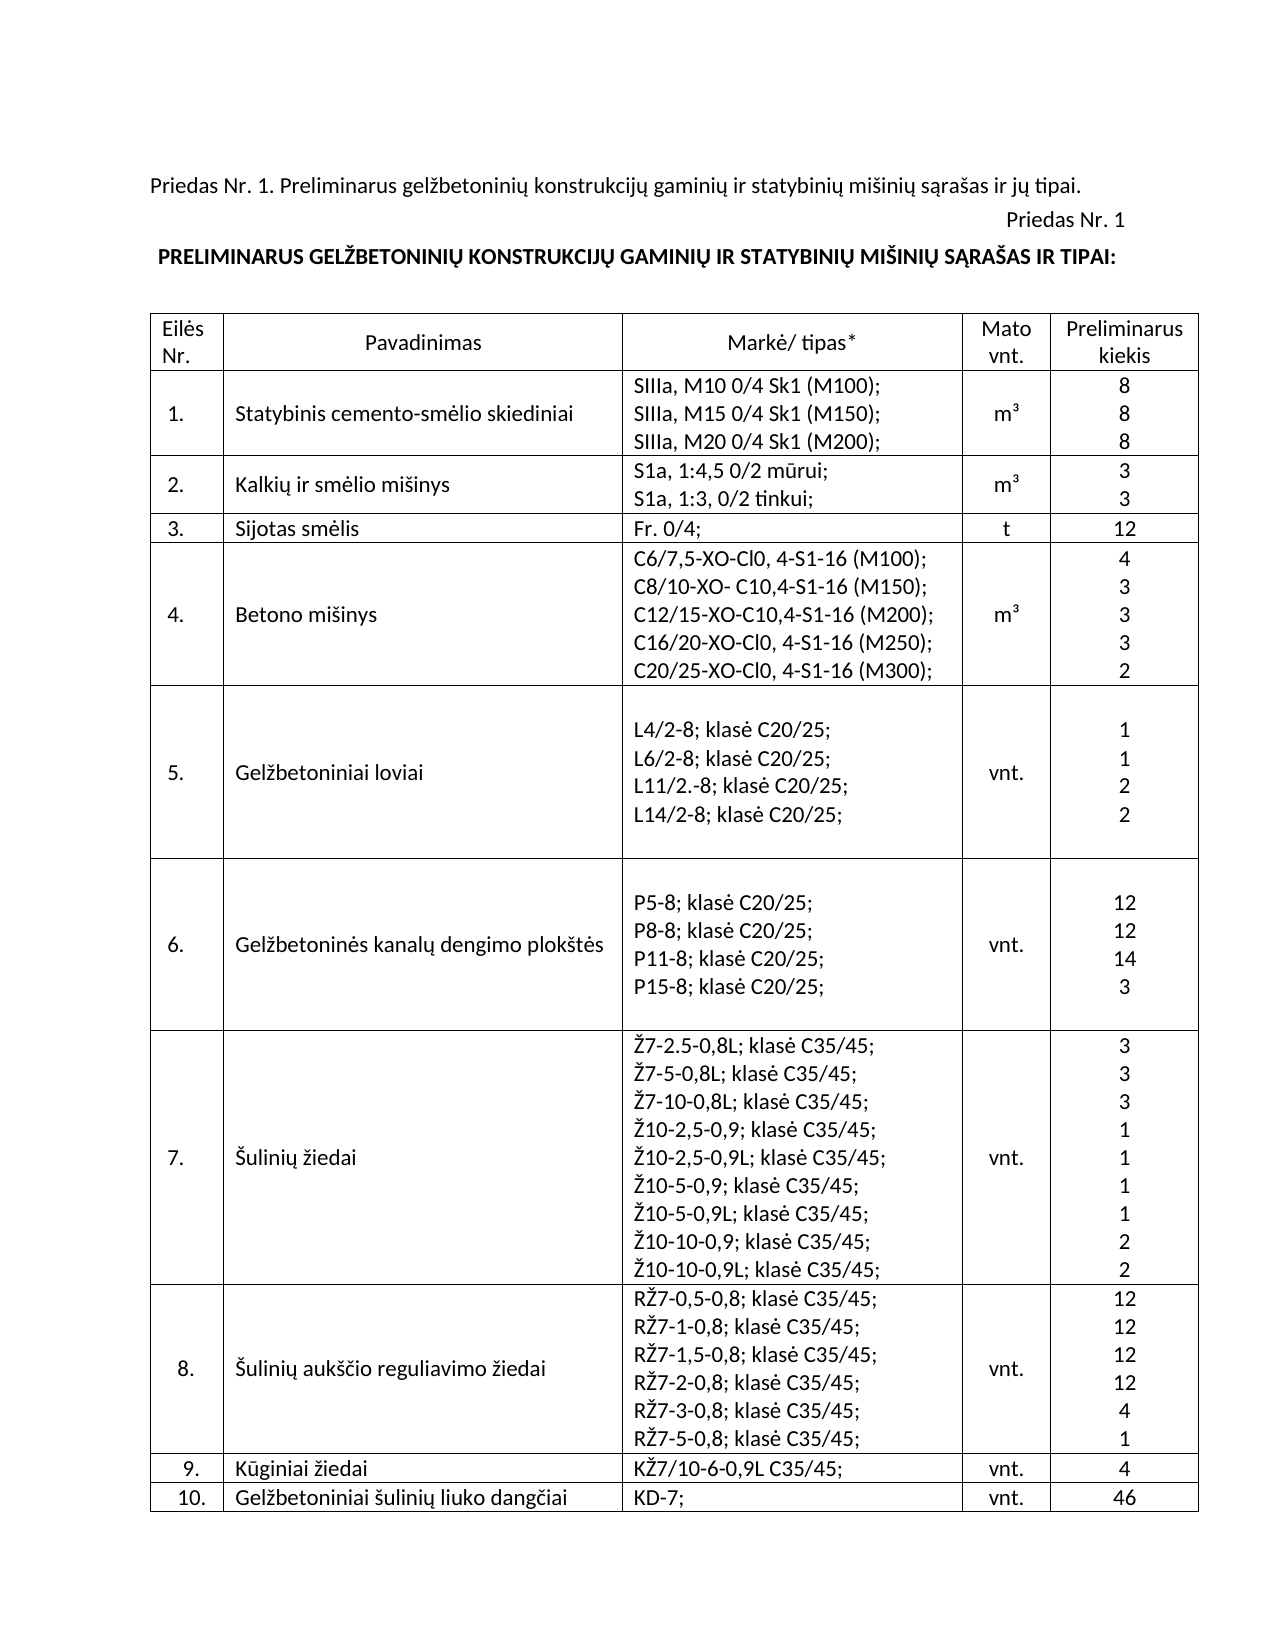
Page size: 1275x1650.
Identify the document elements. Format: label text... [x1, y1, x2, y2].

table_cell RŽ7-0,5-0,8; klasė C35/45; RŽ7-1-0,8; klasė C35/45; RŽ7-1,5-0,8; klasė C35/45; RŽ7-2-0,8; klasė C35/45; RŽ7-3-0,8; klasė C35/45; RŽ7-5-0,8; klasė C35/45; [623, 1285, 962, 1453]
table_header Eilės Nr. [151, 314, 223, 370]
table_cell vnt. [963, 859, 1050, 1030]
table_cell 46 [1051, 1483, 1198, 1511]
table_cell 6. [151, 859, 223, 1030]
table_cell KŽ7/10-6-0,9L C35/45; [623, 1454, 962, 1482]
table_cell Kūginiai žiedai [224, 1454, 622, 1482]
table_cell 1. [151, 371, 223, 455]
table_cell m³ [963, 371, 1050, 455]
table_cell 8. [151, 1285, 223, 1453]
table_cell m³ [963, 543, 1050, 685]
table_cell S1a, 1:4,5 0/2 mūrui; S1a, 1:3, 0/2 tinkui; [623, 456, 962, 513]
table_cell 3. [151, 514, 223, 542]
table_cell 4 3 3 3 2 [1051, 543, 1198, 685]
table_cell Ž7-2.5-0,8L; klasė C35/45; Ž7-5-0,8L; klasė C35/45; Ž7-10-0,8L; klasė C35/45; Ž10-2,5-0,9; klasė C35/45; Ž10-2,5-0,9L; klasė C35/45; Ž10-5-0,9; klasė C35/45; Ž10-5-0,9L; klasė C35/45; Ž10-10-0,9; klasė C35/45; Ž10-10-0,9L; klasė C35/45; [623, 1031, 962, 1283]
table_cell C6/7,5-XO-Cl0, 4-S1-16 (M100); C8/10-XO- C10,4-S1-16 (M150); C12/15-XO-C10,4-S1-16 (M200); C16/20-XO-Cl0, 4-S1-16 (M250); C20/25-XO-Cl0, 4-S1-16 (M300); [623, 543, 962, 685]
table_header Mato vnt. [963, 314, 1050, 370]
table_cell 8 8 8 [1051, 371, 1198, 455]
table_header Preliminarus kiekis [1051, 314, 1198, 370]
table_cell vnt. [963, 1483, 1050, 1511]
table_cell vnt. [963, 1454, 1050, 1482]
table_cell L4/2-8; klasė C20/25; L6/2-8; klasė C20/25; L11/2.-8; klasė C20/25; L14/2-8; klasė C20/25; [623, 686, 962, 857]
table_cell SIIIa, M10 0/4 Sk1 (M100); SIIIa, M15 0/4 Sk1 (M150); SIIIa, M20 0/4 Sk1 (M200); [623, 371, 962, 455]
table_header Pavadinimas [224, 314, 622, 370]
table_cell Gelžbetoninės kanalų dengimo plokštės [224, 859, 622, 1030]
table_cell KD-7; [623, 1483, 962, 1511]
table_cell Šulinių žiedai [224, 1031, 622, 1283]
table_cell Gelžbetoniniai šulinių liuko dangčiai [224, 1483, 622, 1511]
table_cell vnt. [963, 686, 1050, 857]
table_cell Sijotas smėlis [224, 514, 622, 542]
table_cell vnt. [963, 1285, 1050, 1453]
table_cell Gelžbetoniniai loviai [224, 686, 622, 857]
table_header Markė/ tipas* [623, 314, 962, 370]
table_cell 9. [151, 1454, 223, 1482]
table_cell 4 [1051, 1454, 1198, 1482]
table_cell 1 1 2 2 [1051, 686, 1198, 857]
table_cell t [963, 514, 1050, 542]
table_cell 4. [151, 543, 223, 685]
text PRELIMINARUS GELŽBETONINIŲ KONSTRUKCIJŲ GAMINIŲ IR STATYBINIŲ MIŠINIŲ SĄRAŠAS IR TIPAI: [150, 242, 1125, 270]
table_cell m³ [963, 456, 1050, 513]
table_cell vnt. [963, 1031, 1050, 1283]
table_cell 10. [151, 1483, 223, 1511]
table_cell 3 3 [1051, 456, 1198, 513]
table_cell Šulinių aukščio reguliavimo žiedai [224, 1285, 622, 1453]
table_cell 12 12 12 12 4 1 [1051, 1285, 1198, 1453]
table_cell Kalkių ir smėlio mišinys [224, 456, 622, 513]
table_cell 2. [151, 456, 223, 513]
table_cell 7. [151, 1031, 223, 1283]
table_cell 5. [151, 686, 223, 857]
table_cell Betono mišinys [224, 543, 622, 685]
text Priedas Nr. 1. Preliminarus gelžbetoninių konstrukcijų gaminių ir statybinių mišinių sąrašas ir jų tipai. [150, 171, 1125, 199]
list Priedas Nr. 1 [150, 205, 1125, 233]
table_cell Fr. 0/4; [623, 514, 962, 542]
table_cell 3 3 3 1 1 1 1 2 2 [1051, 1031, 1198, 1283]
table_cell 12 12 14 3 [1051, 859, 1198, 1030]
table_cell 12 [1051, 514, 1198, 542]
table_cell P5-8; klasė C20/25; P8-8; klasė C20/25; P11-8; klasė C20/25; P15-8; klasė C20/25; [623, 859, 962, 1030]
table_cell Statybinis cemento-smėlio skiediniai [224, 371, 622, 455]
